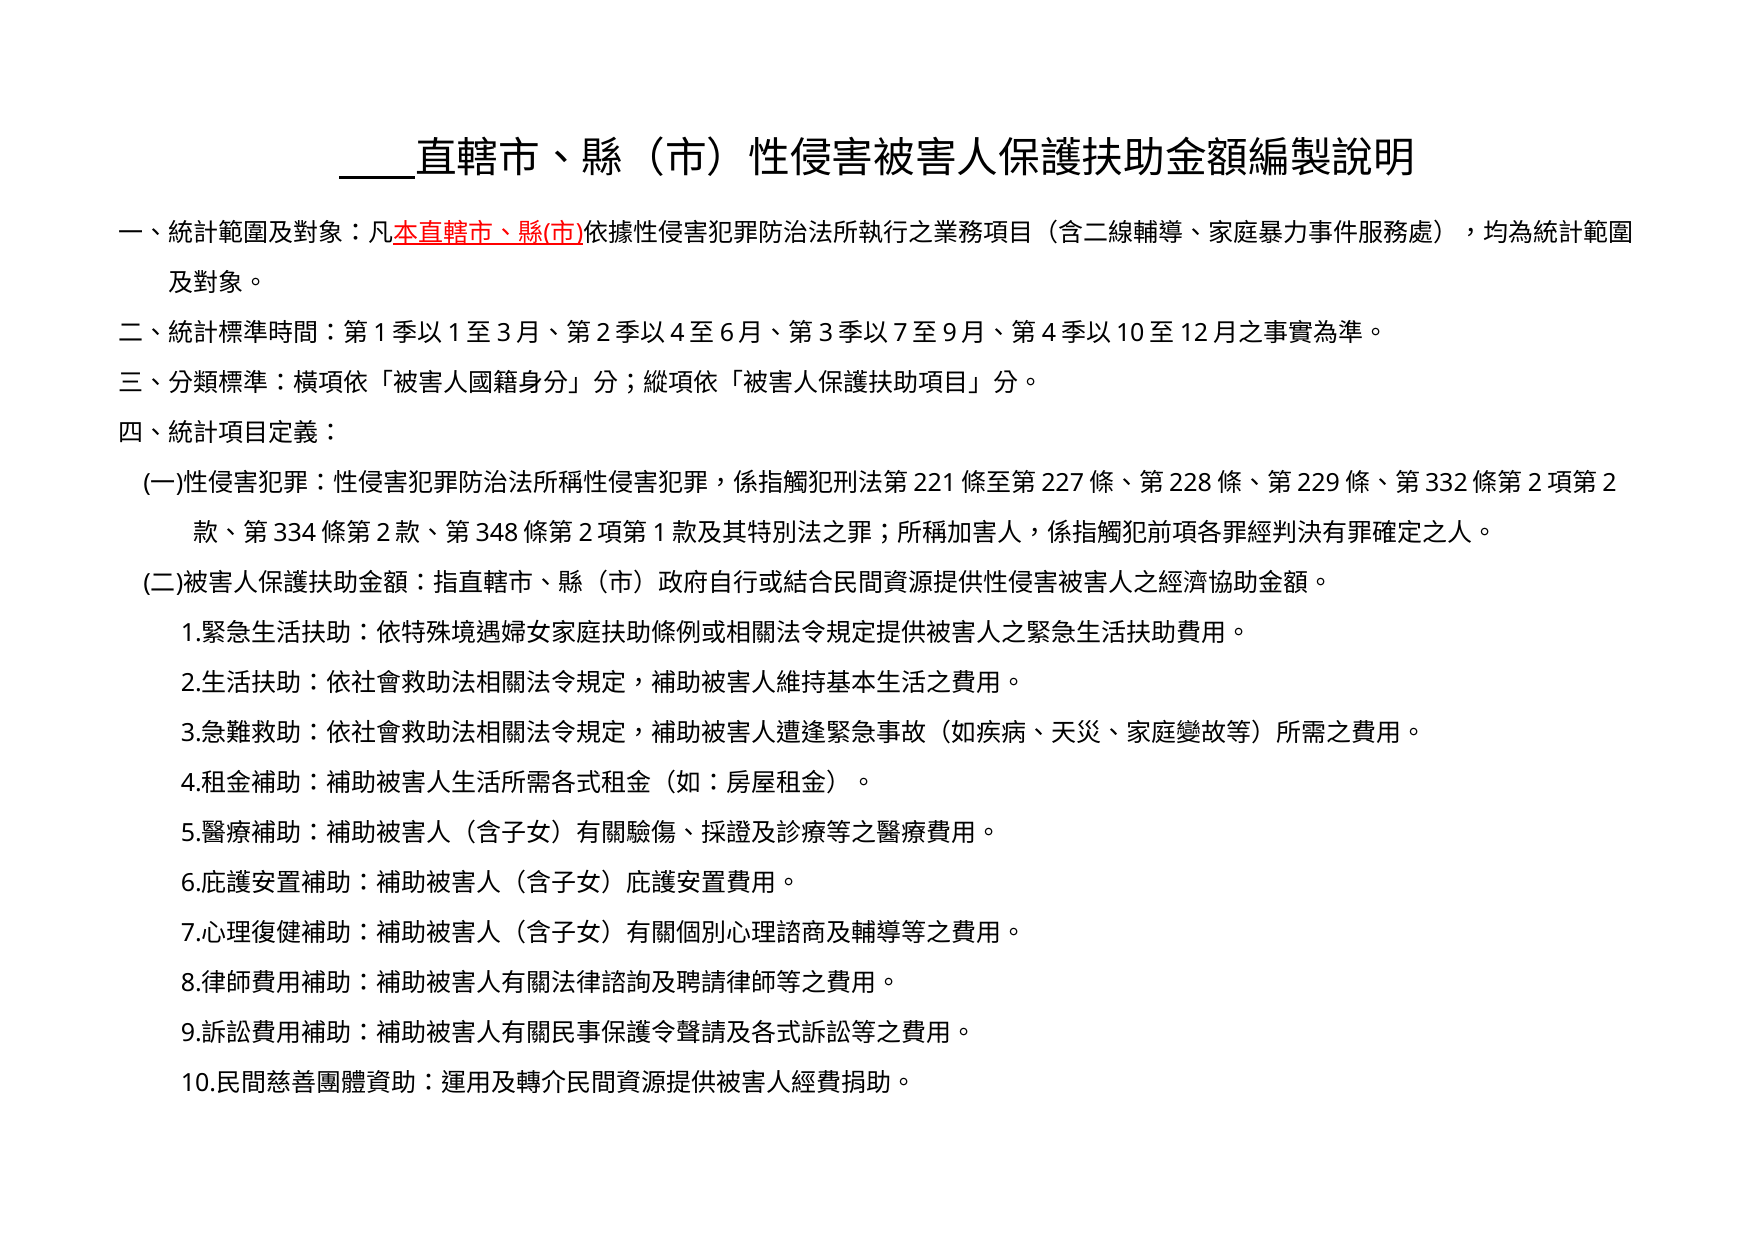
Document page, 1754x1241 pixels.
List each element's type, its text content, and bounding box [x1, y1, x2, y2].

text 4.租金補助：補助被害人生活所需各式租金（如：房屋租金）。 [181, 751, 1636, 801]
text 二、統計標準時間：第1季以1至3月、第2季以4至6月、第3季以7至9月、第4季以10至12月之事實為準。 [118, 301, 1636, 351]
text 三、分類標準：橫項依「被害人國籍身分」分；縱項依「被害人保護扶助項目」分。 [118, 351, 1636, 401]
text 一、統計範圍及對象：凡本直轄市、縣(市)依據性侵害犯罪防治法所執行之業務項目（含二線輔導、家庭暴力事件服務處），均為統計範圍及對象。 [118, 201, 1636, 301]
text 3.急難救助：依社會救助法相關法令規定，補助被害人遭逢緊急事故（如疾病、天災、家庭變故等）所需之費用。 [181, 701, 1636, 751]
text (二)被害人保護扶助金額：指直轄市、縣（市）政府自行或結合民間資源提供性侵害被害人之經濟協助金額。 [143, 551, 1636, 601]
text 8.律師費用補助：補助被害人有關法律諮詢及聘請律師等之費用。 [181, 951, 1636, 1001]
text 直轄市、縣（市）性侵害被害人保護扶助金額編製說明 [118, 133, 1636, 183]
text 6.庇護安置補助：補助被害人（含子女）庇護安置費用。 [181, 851, 1636, 901]
text 7.心理復健補助：補助被害人（含子女）有關個別心理諮商及輔導等之費用。 [181, 901, 1636, 951]
text (一)性侵害犯罪：性侵害犯罪防治法所稱性侵害犯罪，係指觸犯刑法第221條至第227條、第228條、第229條、第332條第2項第2款、第334條第2款、第348條第2項第1款及其特別法之罪；所稱加害人，係指觸犯前項各罪經判決有罪確定之人。 [143, 451, 1636, 551]
text 9.訴訟費用補助：補助被害人有關民事保護令聲請及各式訴訟等之費用。 [181, 1001, 1636, 1051]
text 1.緊急生活扶助：依特殊境遇婦女家庭扶助條例或相關法令規定提供被害人之緊急生活扶助費用。 [181, 601, 1636, 651]
text 10.民間慈善團體資助：運用及轉介民間資源提供被害人經費捐助。 [181, 1051, 1636, 1101]
text 2.生活扶助：依社會救助法相關法令規定，補助被害人維持基本生活之費用。 [181, 651, 1636, 701]
text 四、統計項目定義： [118, 401, 1636, 451]
text 5.醫療補助：補助被害人（含子女）有關驗傷、採證及診療等之醫療費用。 [181, 801, 1636, 851]
